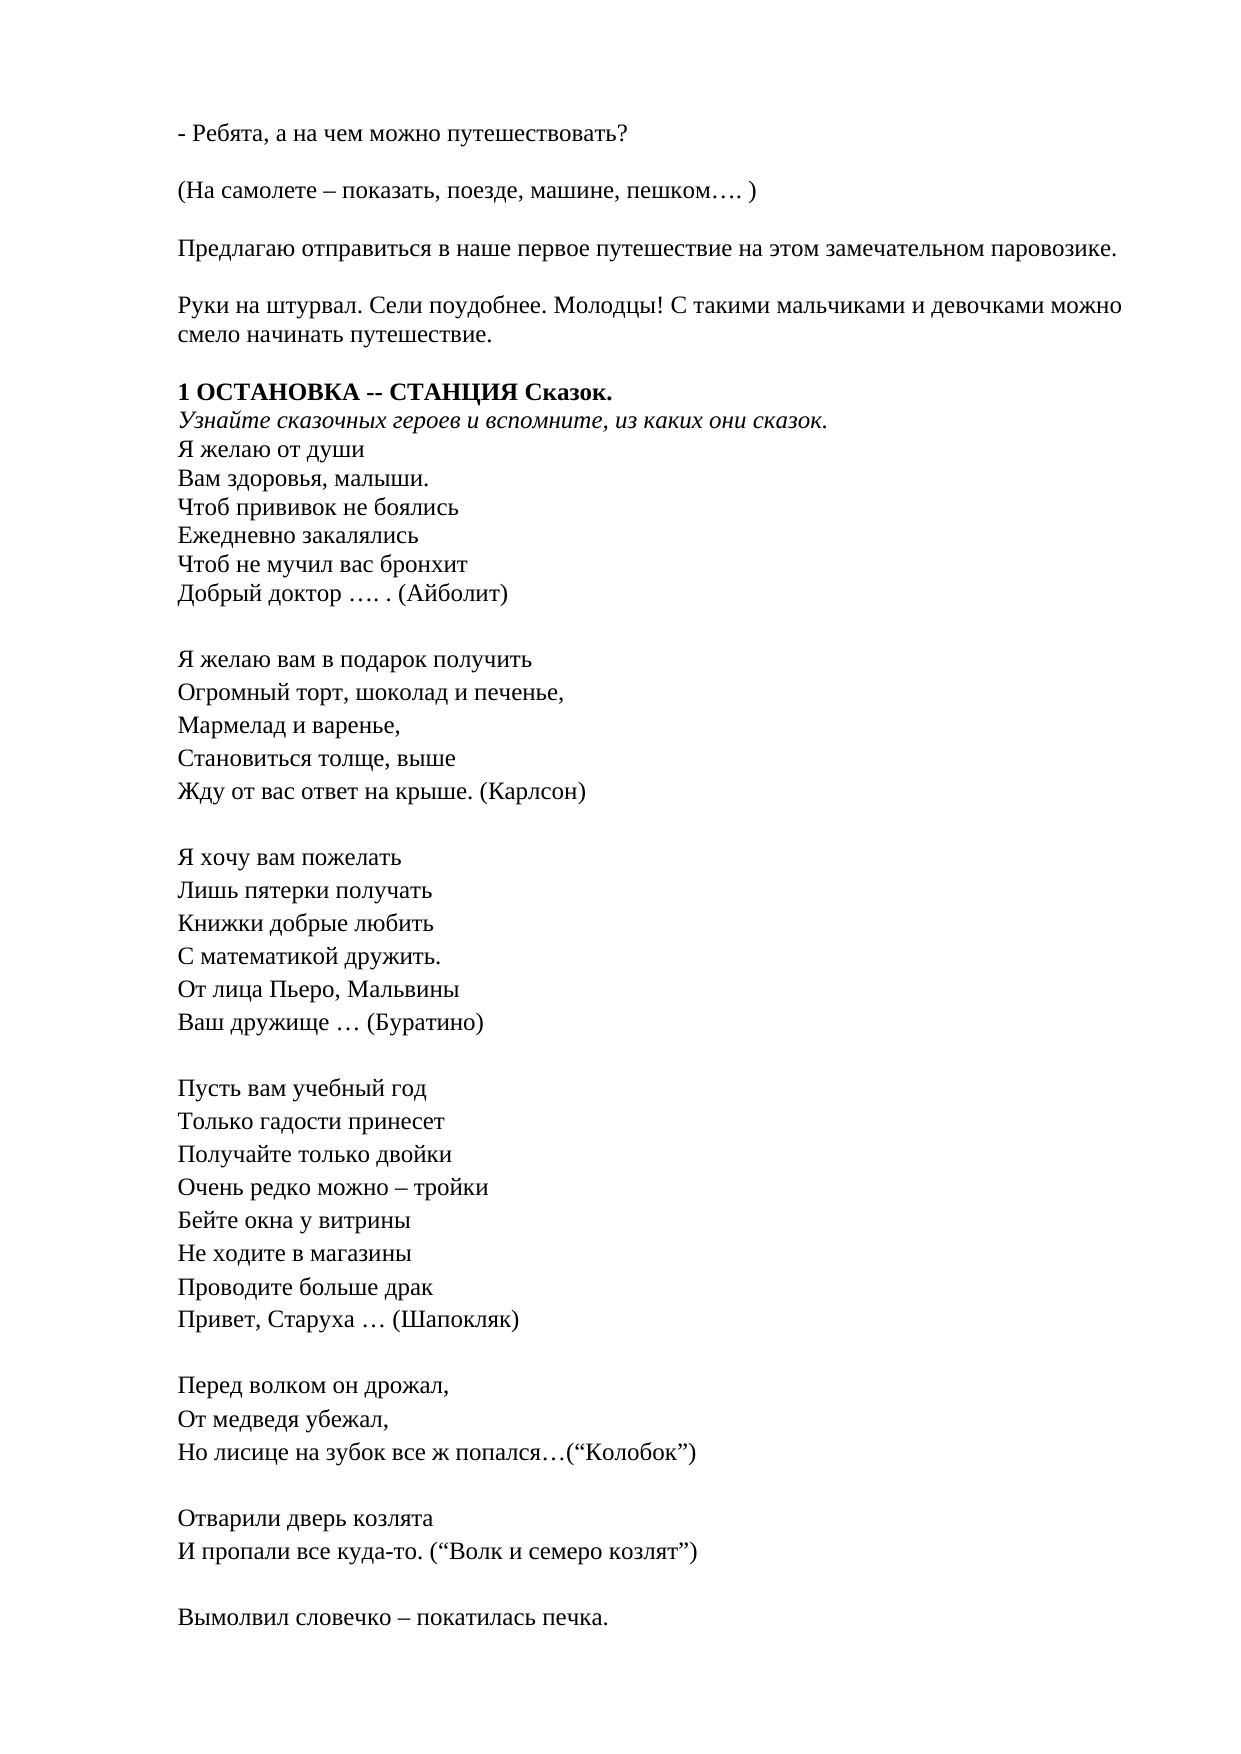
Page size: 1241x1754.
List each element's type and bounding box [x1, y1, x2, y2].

text [177, 578, 1152, 1631]
text [177, 118, 1152, 578]
